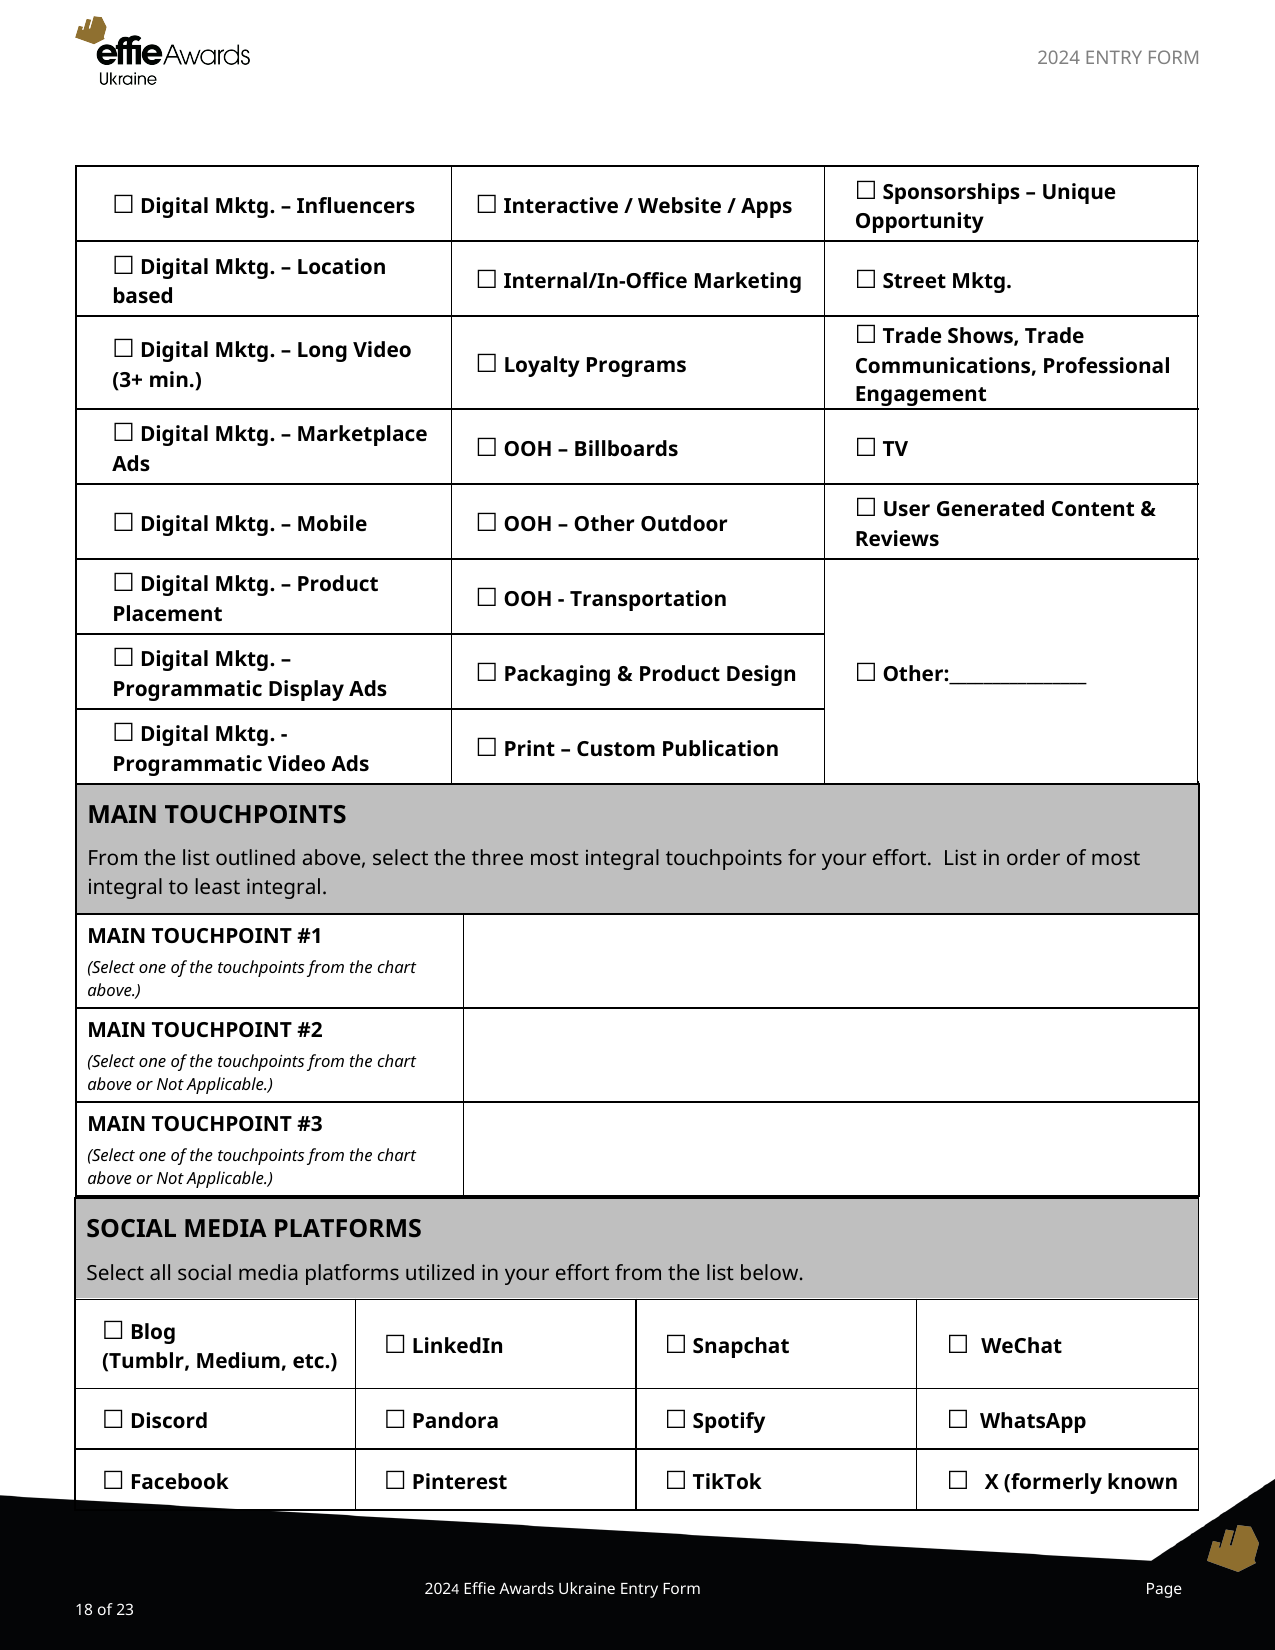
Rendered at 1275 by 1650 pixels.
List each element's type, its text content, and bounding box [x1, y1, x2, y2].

table_cell TV [825, 410, 1197, 483]
table_cell WeChat [917, 1300, 1198, 1388]
table_cell OOH – Other Outdoor [452, 485, 824, 558]
table_cell Trade Shows, Trade Communications, Professional Engagement [825, 317, 1197, 408]
table_cell Loyalty Programs [452, 317, 824, 408]
table_cell Digital Mktg. – Product Placement [77, 560, 451, 633]
table_cell Digital Mktg. – Marketplace Ads [77, 410, 451, 483]
table_cell Blog (Tumblr, Medium, etc.) [76, 1300, 355, 1388]
table_cell [464, 1009, 1198, 1101]
table_cell [464, 1103, 1198, 1195]
table_cell Facebook [76, 1450, 355, 1509]
table_cell OOH - Transportation [452, 560, 824, 633]
table_cell Pinterest [356, 1450, 635, 1509]
table_cell Spotify [637, 1389, 916, 1448]
table_cell Digital Mktg. - Programmatic Video Ads [77, 710, 451, 783]
table_cell Digital Mktg. – Long Video (3+ min.) [77, 317, 451, 408]
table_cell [917, 1450, 1198, 1509]
table_cell [464, 915, 1198, 1007]
table_cell Pandora [356, 1389, 635, 1448]
table_cell Digital Mktg. – Influencers [77, 167, 451, 240]
picture [75, 16, 250, 85]
table_cell Discord [76, 1389, 355, 1448]
table_cell Packaging & Product Design [452, 635, 824, 708]
picture [0, 1477, 1275, 1650]
table_cell Internal/In-Office Marketing [452, 242, 824, 315]
table_cell MAIN TOUCHPOINT #2 (Select one of the touchpoints from the chart above or Not Applicable.) [77, 1009, 463, 1101]
table_cell MAIN TOUCHPOINT #1 (Select one of the touchpoints from the chart above.) [77, 915, 463, 1007]
table_cell MAIN TOUCHPOINTS From the list outlined above, select the three most integral touchpoints for your effort. List in order of most integral to least integral. [77, 785, 1198, 913]
table_cell Interactive / Website / Apps [452, 167, 824, 240]
table_header SOCIAL MEDIA PLATFORMS Select all social media platforms utilized in your effort from the list below. [76, 1199, 1198, 1298]
table_cell Street Mktg. [825, 242, 1197, 315]
table_cell Snapchat [637, 1300, 916, 1388]
table_cell Other:________________ [825, 560, 1197, 783]
table_cell Digital Mktg. – Programmatic Display Ads [77, 635, 451, 708]
table_cell User Generated Content & Reviews [825, 485, 1197, 558]
table_cell WhatsApp [917, 1389, 1198, 1448]
table_cell Print – Custom Publication [452, 710, 824, 783]
table_cell Digital Mktg. – Location based [77, 242, 451, 315]
table_cell LinkedIn [356, 1300, 635, 1388]
table_cell Digital Mktg. – Mobile [77, 485, 451, 558]
table_cell OOH – Billboards [452, 410, 824, 483]
table_cell Sponsorships – Unique Opportunity [825, 167, 1197, 240]
table_cell MAIN TOUCHPOINT #3 (Select one of the touchpoints from the chart above or Not Applicable.) [77, 1103, 463, 1195]
table_cell TikTok [637, 1450, 916, 1509]
